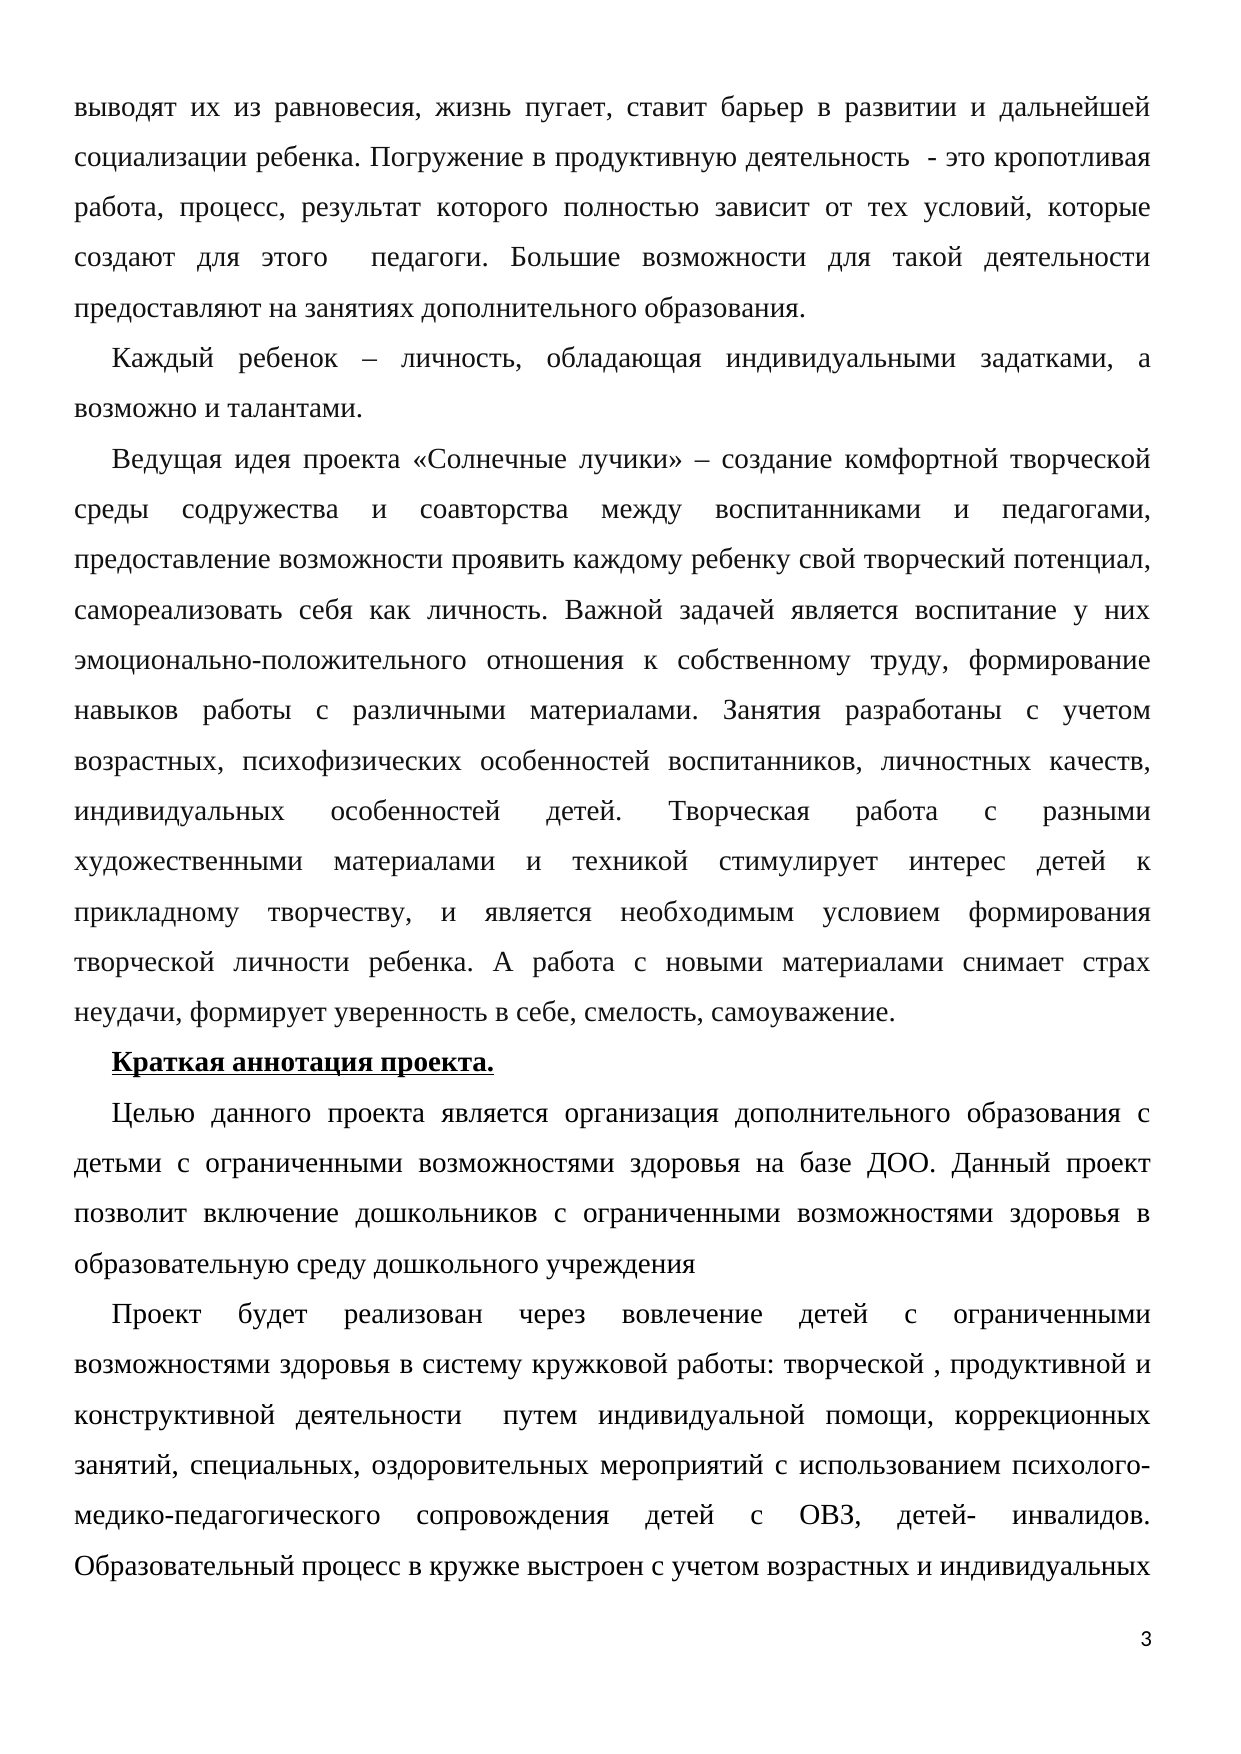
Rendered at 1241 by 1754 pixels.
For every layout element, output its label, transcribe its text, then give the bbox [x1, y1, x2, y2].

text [74, 1296, 1152, 1548]
text Ведущая идея проекта «Солнечные лучики» – создание комфортной творческой среды содружества и соавторства между воспитанниками и педагогами, предоставление возможности проявить каждому ребенку свой творческий потенциал, самореализовать себя как личность. Важной задачей является воспитание у них эмоционально-положительного отношения к собственному труду, формирование навыков работы с различными материалами. Занятия разработаны с учетом возрастных, психофизических особенностей воспитанников, личностных качеств, индивидуальных особенностей детей. Творческая работа с разными художественными материалами и техникой стимулирует интерес детей к прикладному творчеству, и является необходимым условием формирования творческой личности ребенка. А работа с новыми материалами снимает страх неудачи, формирует уверенность в себе, смелость, самоуважение. [74, 441, 1152, 1028]
text Каждый ребенок – личность, обладающая индивидуальными задатками, а возможно и талантами. [74, 340, 1152, 424]
text Краткая аннотация проекта. [74, 1044, 1152, 1078]
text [74, 89, 1152, 323]
text Целью данного проекта является организация дополнительного образования с детьми с ограниченными возможностями здоровья на базе ДОО. Данный проект позволит включение дошкольников с ограниченными возможностями здоровья в образовательную среду дошкольного учреждения [74, 1095, 1152, 1279]
